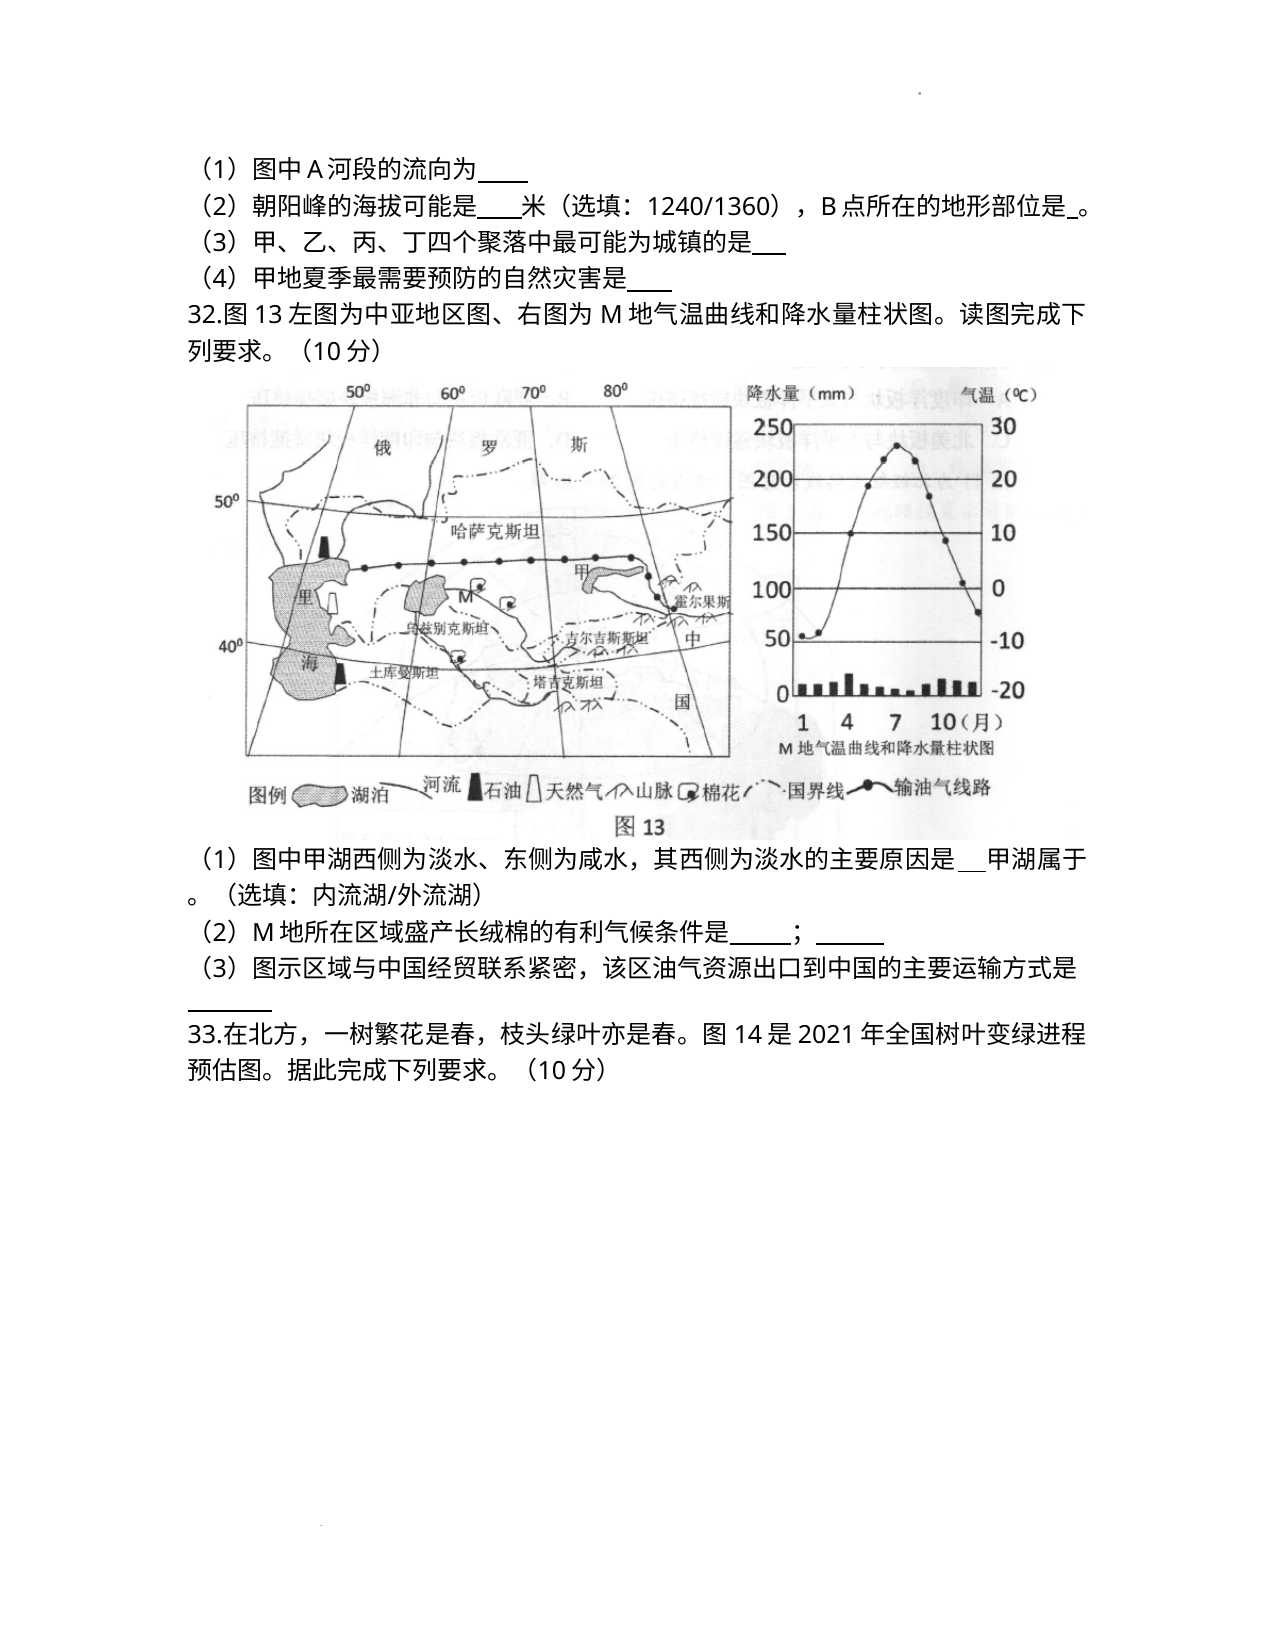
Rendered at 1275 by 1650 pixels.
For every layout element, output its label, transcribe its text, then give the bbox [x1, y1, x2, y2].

text 33.在北方，一树繁花是春，枝头绿叶亦是春。图14是2021年全国树叶变绿进程预估图。据此完成下列要求。（10分） [187, 1014, 1087, 1087]
text 32.图13左图为中亚地区图、右图为M地气温曲线和降水量柱状图。读图完成下列要求。（10分） [187, 295, 1087, 367]
text （2）朝阳峰的海拔可能是 米（选填：1240/1360），B点所在的地形部位是 。 [187, 186, 1087, 222]
text （4）甲地夏季最需要预防的自然灾害是 [187, 259, 1087, 295]
text （2）M地所在区域盛产长绒棉的有利气候条件是 ； [187, 912, 1087, 948]
text （3）甲、乙、丙、丁四个聚落中最可能为城镇的是 [187, 222, 1087, 259]
text （1）图中A河段的流向为 [187, 150, 1087, 186]
text （1）图中甲湖西侧为淡水、东侧为咸水，其西侧为淡水的主要原因是 甲湖属于 。（选填：内流湖/外流湖） [187, 840, 1087, 912]
picture [187, 367, 1088, 840]
text （3）图示区域与中国经贸联系紧密，该区油气资源出口到中国的主要运输方式是 [187, 948, 1087, 984]
